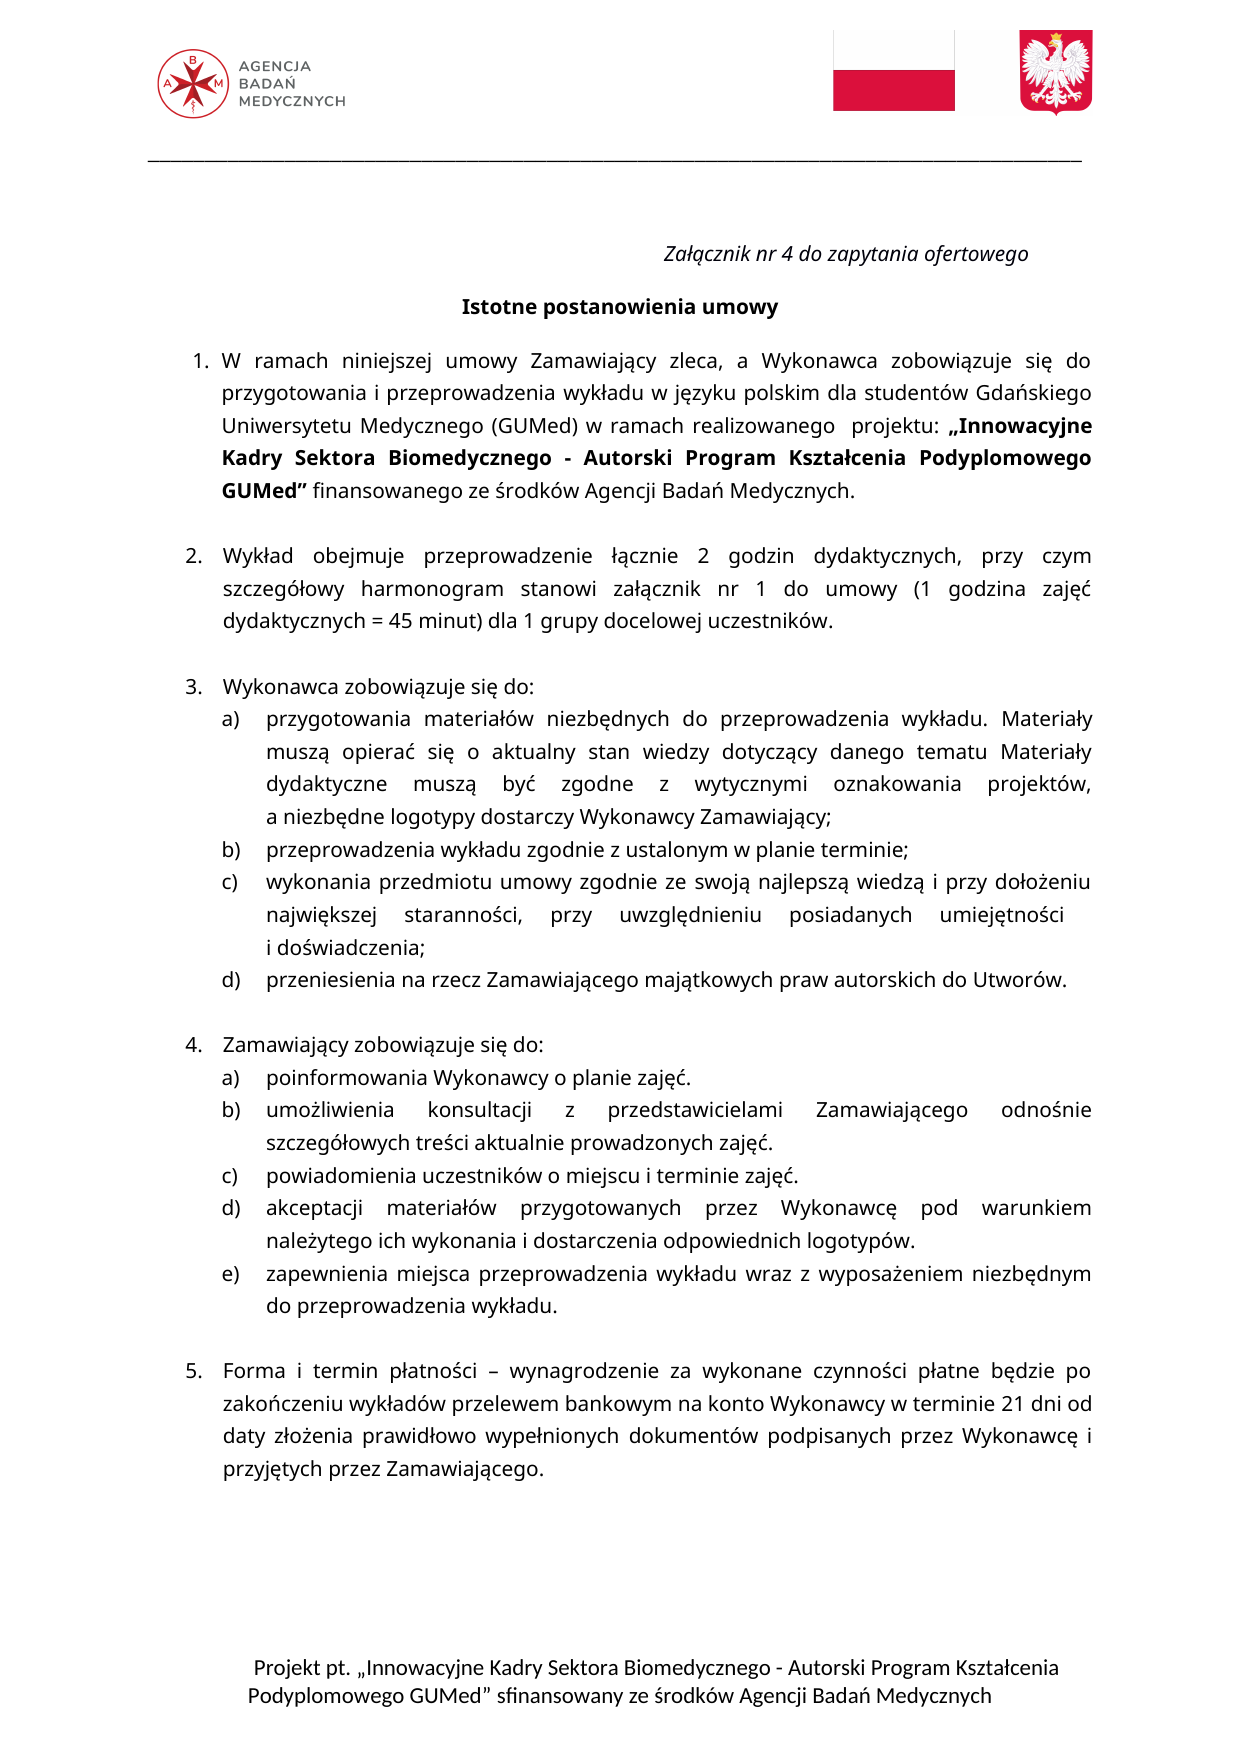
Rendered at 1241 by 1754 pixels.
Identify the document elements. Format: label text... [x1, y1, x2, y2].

list umożliwienia konsultacji z przedstawicielami Zamawiającego odnośnie szczegółowych treści aktualnie prowadzonych zajęć. [221, 1096, 1093, 1157]
list Zamawiający zobowiązuje się do: [185, 1030, 1093, 1059]
list poinformowania Wykonawcy o planie zajęć. [221, 1063, 1093, 1091]
list przygotowania materiałów niezbędnych do przeprowadzenia wykładu. Materiały muszą opierać się o aktualny stan wiedzy dotyczący danego tematu Materiały dydaktyczne muszą być zgodne z wytycznymi oznakowania projektów, a niezbędne logotypy dostarczy Wykonawcy Zamawiający; [221, 704, 1093, 831]
list W ramach niniejszej umowy Zamawiający zleca, a Wykonawca zobowiązuje się do przygotowania i przeprowadzenia wykładu w języku polskim dla studentów Gdańskiego Uniwersytetu Medycznego (GUMed) w ramach realizowanego projektu: „Innowacyjne Kadry Sektora Biomedycznego - Autorski Program Kształcenia Podyplomowego GUMed” finansowanego ze środków Agencji Badań Medycznych. [192, 346, 1093, 504]
list wykonania przedmiotu umowy zgodnie ze swoją najlepszą wiedzą i przy dołożeniu największej staranności, przy uwzględnieniu posiadanych umiejętności i doświadczenia; [221, 867, 1093, 961]
list Forma i termin płatności – wynagrodzenie za wykonane czynności płatne będzie po zakończeniu wykładów przelewem bankowym na konto Wykonawcy w terminie 21 dni od daty złożenia prawidłowo wypełnionych dokumentów podpisanych przez Wykonawcę i przyjętych przez Zamawiającego. [185, 1356, 1093, 1483]
text Istotne postanowienia umowy [148, 292, 1093, 321]
list Wykonawca zobowiązuje się do: [185, 672, 1093, 700]
list Wykład obejmuje przeprowadzenie łącznie 2 godzin dydaktycznych, przy czym szczegółowy harmonogram stanowi załącznik nr 1 do umowy (1 godzina zajęć dydaktycznych = 45 minut) dla 1 grupy docelowej uczestników. [185, 541, 1093, 635]
picture [833, 30, 1093, 116]
list akceptacji materiałów przygotowanych przez Wykonawcę pod warunkiem należytego ich wykonania i dostarczenia odpowiednich logotypów. [221, 1193, 1093, 1254]
list powiadomienia uczestników o miejscu i terminie zajęć. [221, 1161, 1093, 1189]
text Załącznik nr 4 do zapytania ofertowego [590, 239, 1093, 267]
list zapewnienia miejsca przeprowadzenia wykładu wraz z wyposażeniem niezbędnym do przeprowadzenia wykładu. [221, 1259, 1093, 1320]
list przeprowadzenia wykładu zgodnie z ustalonym w planie terminie; [221, 835, 1093, 863]
list przeniesienia na rzecz Zamawiającego majątkowych praw autorskich do Utworów. [221, 965, 1093, 994]
picture [147, 29, 353, 138]
